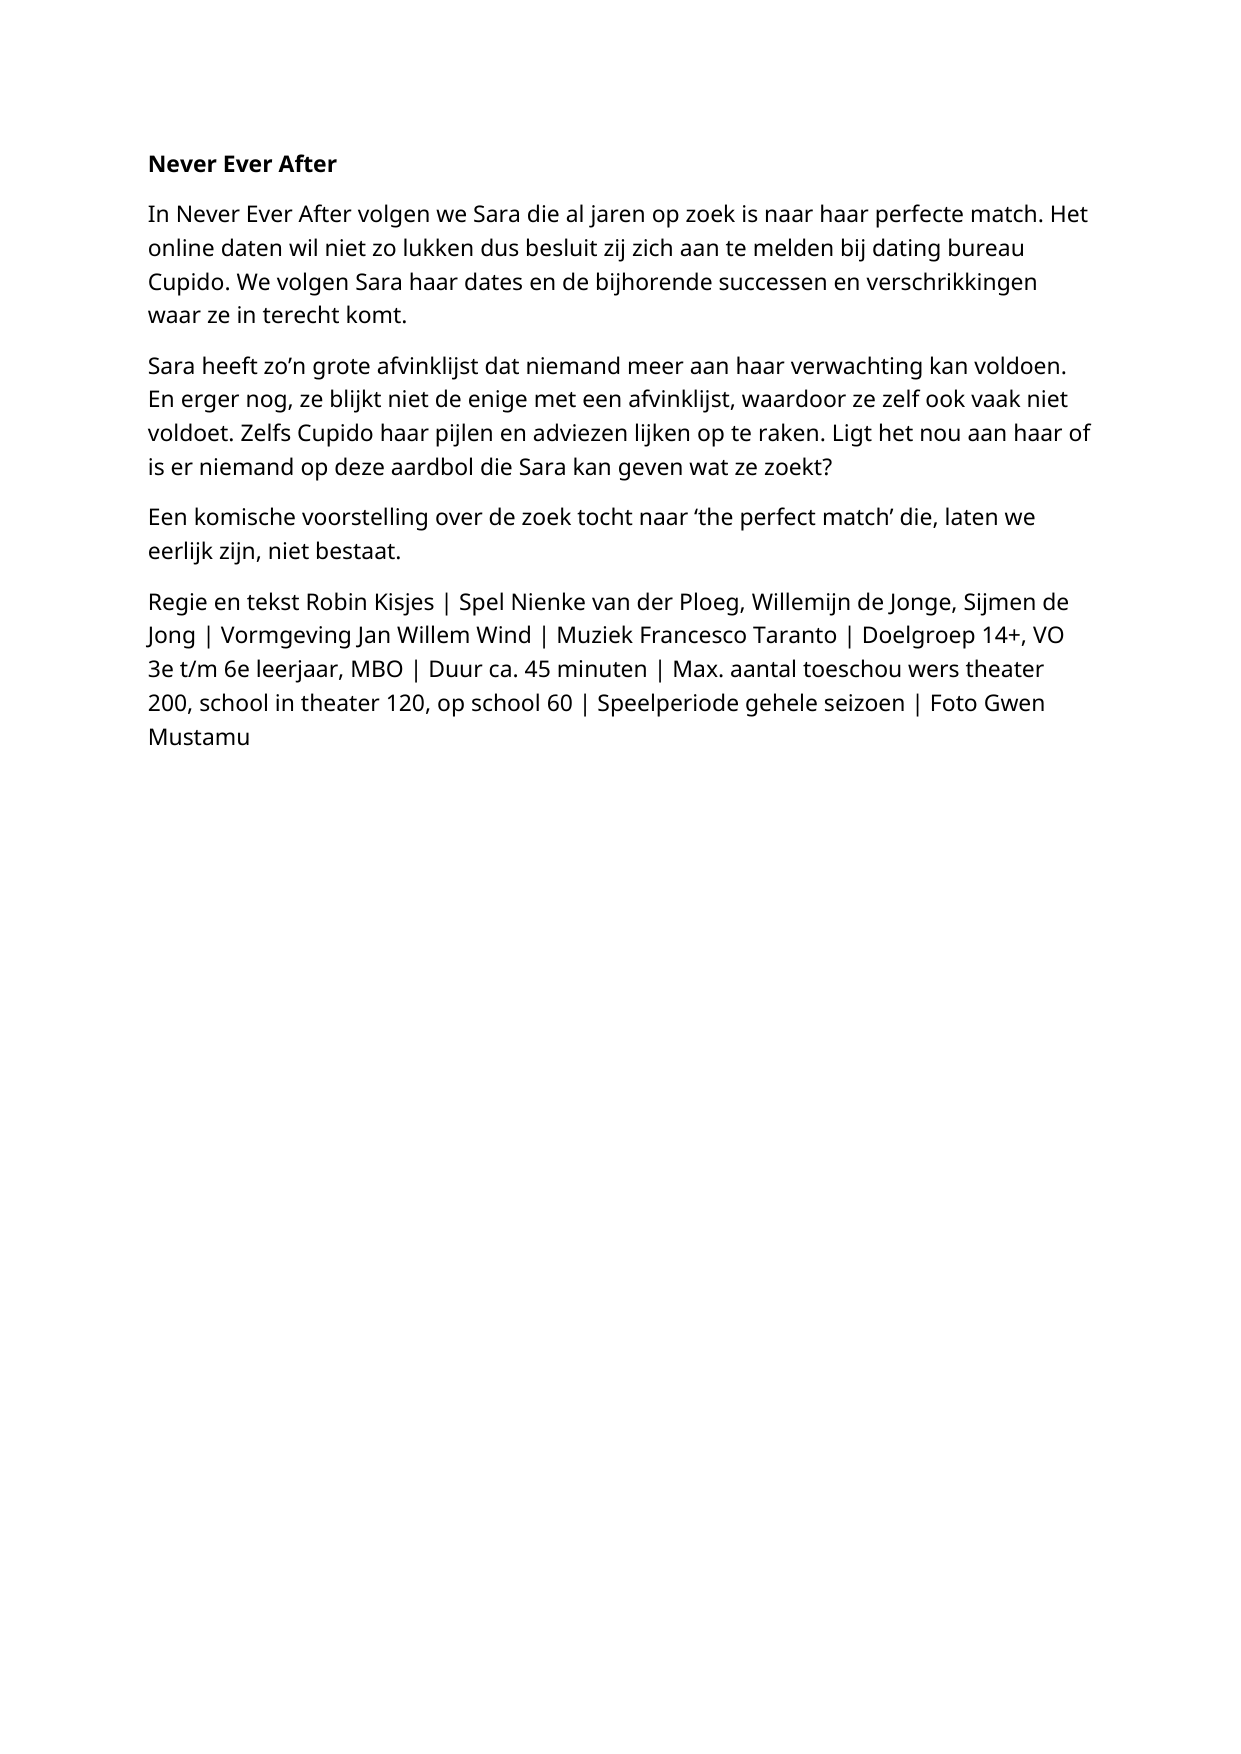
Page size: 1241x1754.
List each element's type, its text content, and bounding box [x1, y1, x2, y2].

text In Never Ever After volgen we Sara die al jaren op zoek is naar haar perfecte match. Het online daten wil niet zo lukken dus besluit zij zich aan te melden bij dating bureau Cupido. We volgen Sara haar dates en de bijhorende successen en verschrikkingen waar ze in terecht komt. [148, 198, 1093, 331]
text Never Ever After [148, 148, 1093, 179]
text Regie en tekst Robin Kisjes | Spel Nienke van der Ploeg, Willemijn de Jonge, Sijmen de Jong | Vormgeving Jan Willem Wind | Muziek Francesco Taranto | Doelgroep 14+, VO 3e t/m 6e leerjaar, MBO | Duur ca. 45 minuten | Max. aantal toeschou wers theater 200, school in theater 120, op school 60 | Speelperiode gehele seizoen | Foto Gwen Mustamu [148, 586, 1093, 752]
text Sara heeft zo’n grote afvinklijst dat niemand meer aan haar verwachting kan voldoen. En erger nog, ze blijkt niet de enige met een afvinklijst, waardoor ze zelf ook vaak niet voldoet. Zelfs Cupido haar pijlen en adviezen lijken op te raken. Ligt het nou aan haar of is er niemand op deze aardbol die Sara kan geven wat ze zoekt? [148, 350, 1093, 482]
text Een komische voorstelling over de zoek tocht naar ‘the perfect match’ die, laten we eerlijk zijn, niet bestaat. [148, 501, 1093, 566]
